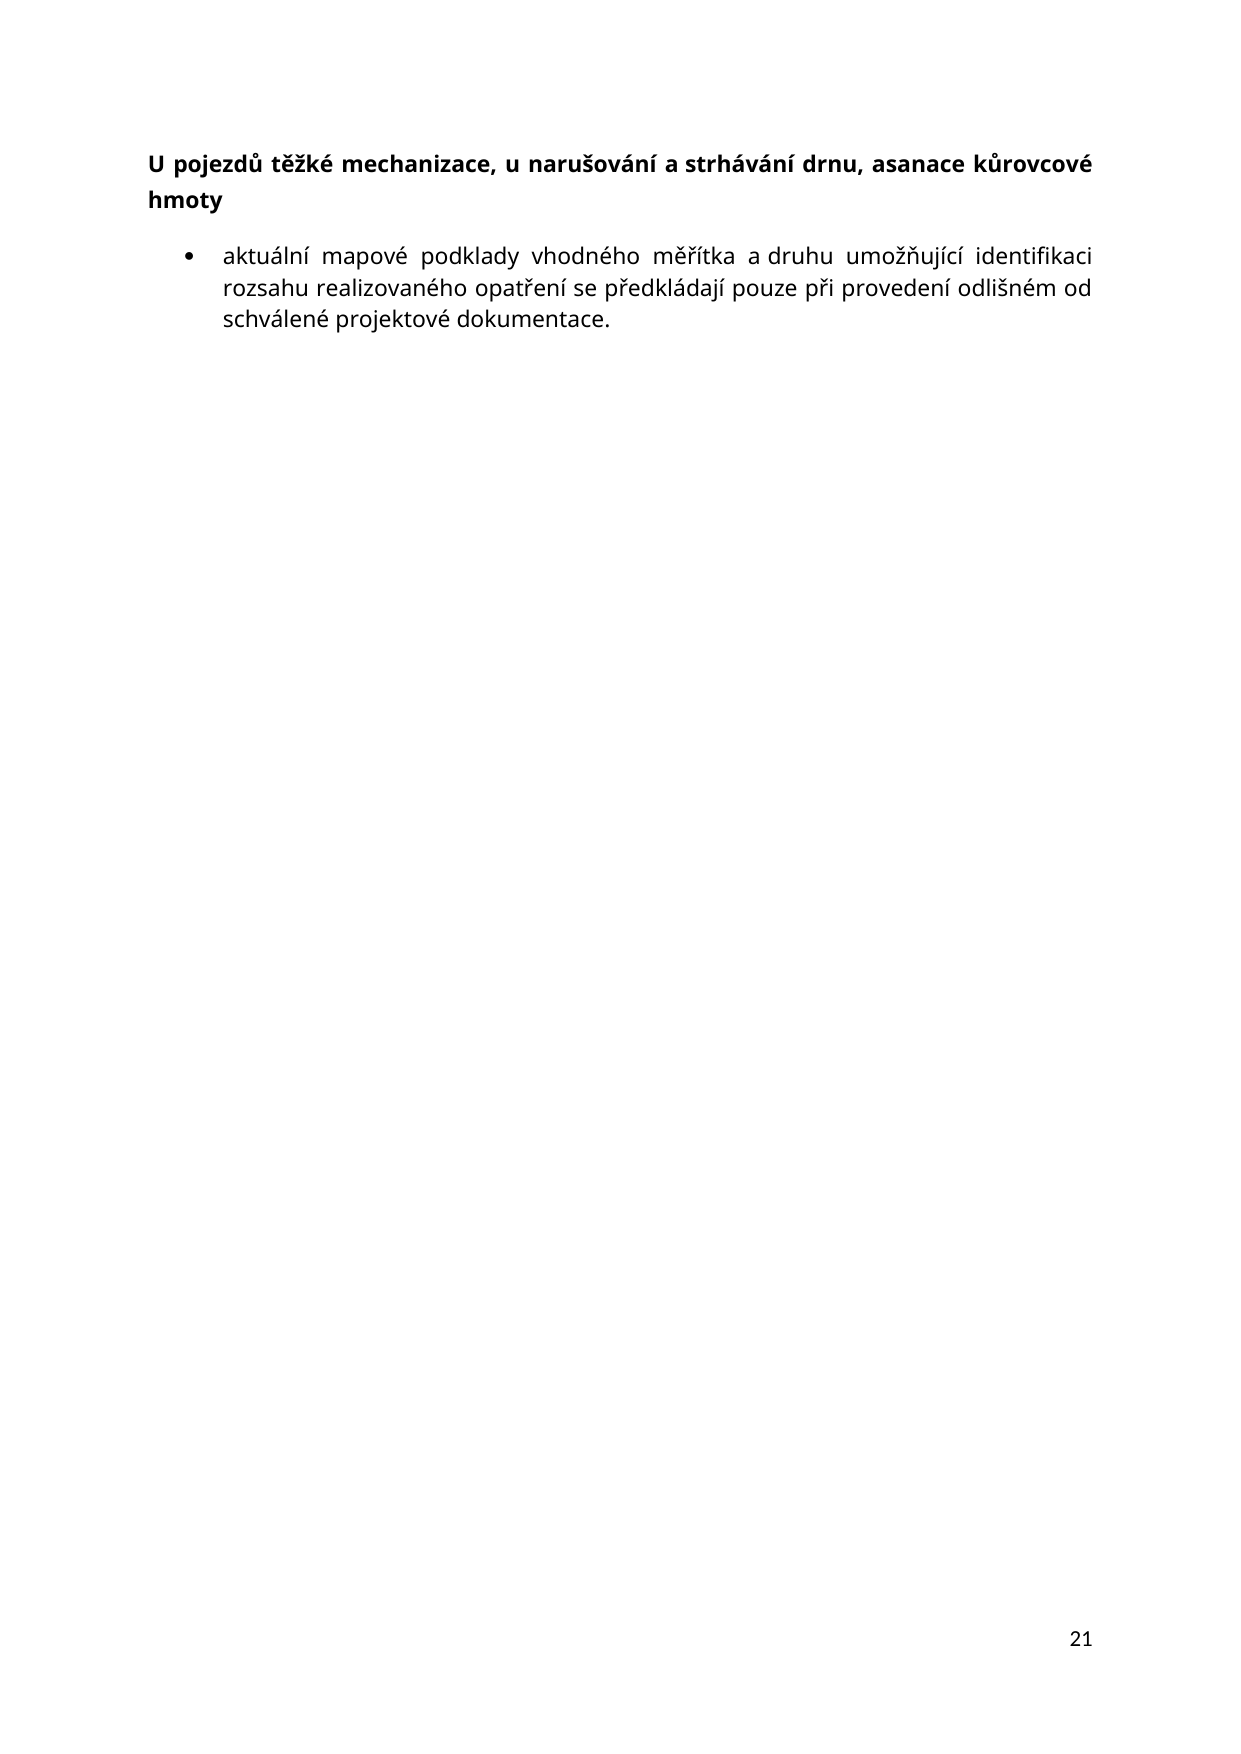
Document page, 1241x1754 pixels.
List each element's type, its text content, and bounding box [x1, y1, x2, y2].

list aktuální mapové podklady vhodného měřítka a druhu umožňující identifikaci rozsahu realizovaného opatření se předkládají pouze při provedení odlišném od schválené projektové dokumentace. [185, 240, 1093, 334]
text U pojezdů těžké mechanizace, u narušování a strhávání drnu, asanace kůrovcové hmoty [148, 148, 1093, 215]
